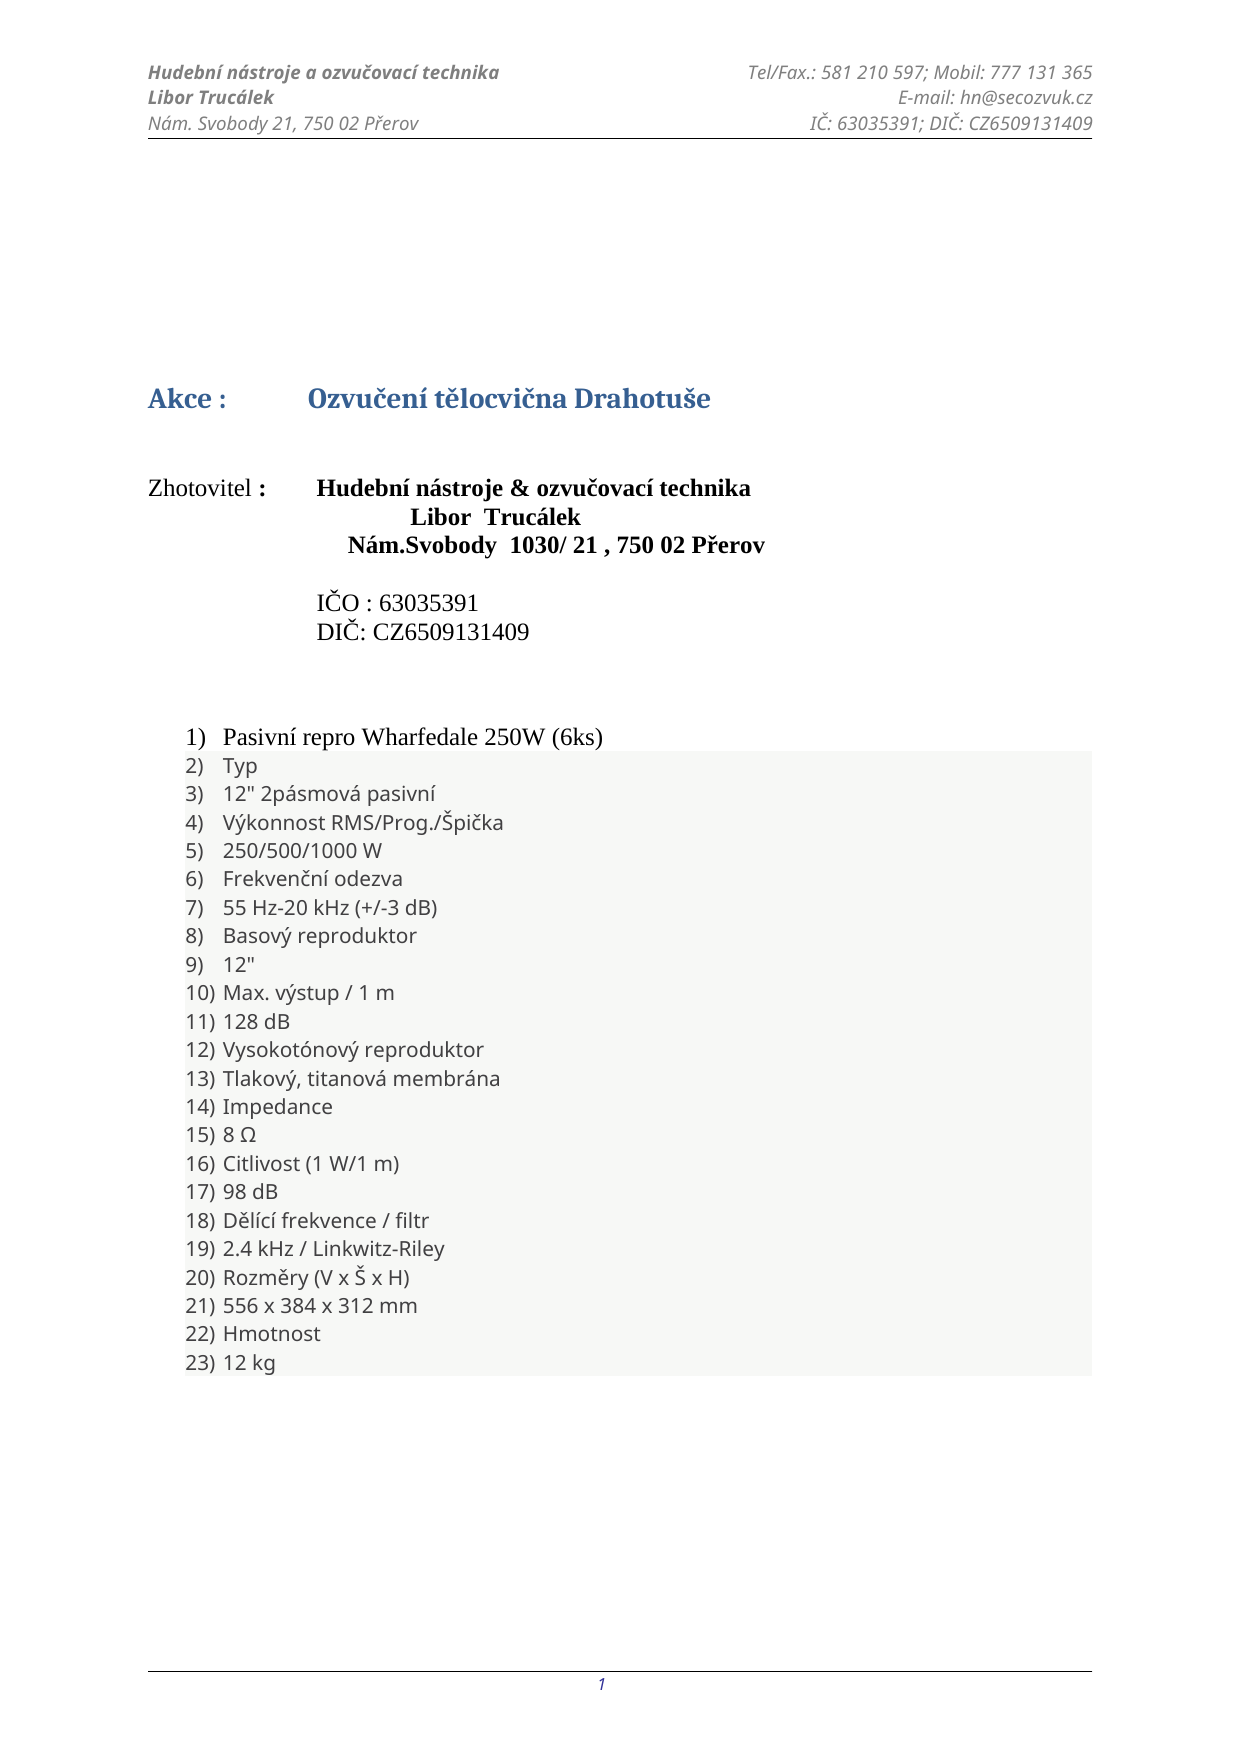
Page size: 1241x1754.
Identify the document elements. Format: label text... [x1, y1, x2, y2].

text Libor Trucálek [148, 502, 1092, 530]
list Basový reproduktor [185, 921, 1092, 950]
list Výkonnost RMS/Prog./Špička [185, 808, 1092, 836]
list 128 dB [185, 1007, 1092, 1035]
list Rozměry (V x Š x H) [185, 1263, 1092, 1291]
list Citlivost (1 W/1 m) [185, 1149, 1092, 1177]
list Hmotnost [185, 1319, 1092, 1348]
list Frekvenční odezva [185, 864, 1092, 893]
list 12" [185, 950, 1092, 978]
list 556 x 384 x 312 mm [185, 1291, 1092, 1319]
list 12" 2pásmová pasivní [185, 779, 1092, 808]
list Pasivní repro Wharfedale 250W (6ks) [185, 722, 1092, 751]
text DIČ: CZ6509131409 [148, 617, 1092, 645]
subtitle Akce : Ozvučení tělocvična Drahotuše [148, 382, 1092, 415]
list Tlakový, titanová membrána [185, 1064, 1092, 1092]
list Impedance [185, 1092, 1092, 1121]
list 250/500/1000 W [185, 836, 1092, 864]
list 55 Hz-20 kHz (+/-3 dB) [185, 893, 1092, 921]
list 12 kg [185, 1348, 1092, 1376]
list Vysokotónový reproduktor [185, 1035, 1092, 1064]
list Max. výstup / 1 m [185, 978, 1092, 1007]
text Zhotovitel : Hudební nástroje & ozvučovací technika [148, 473, 1092, 502]
list Dělící frekvence / filtr [185, 1206, 1092, 1234]
list Typ [185, 751, 1092, 779]
list 98 dB [185, 1177, 1092, 1206]
text Nám.Svobody 1030/ 21 , 750 02 Přerov [148, 530, 1092, 559]
list 2.4 kHz / Linkwitz-Riley [185, 1234, 1092, 1263]
text IČO : 63035391 [148, 588, 1092, 617]
list 8 Ω [185, 1121, 1092, 1149]
